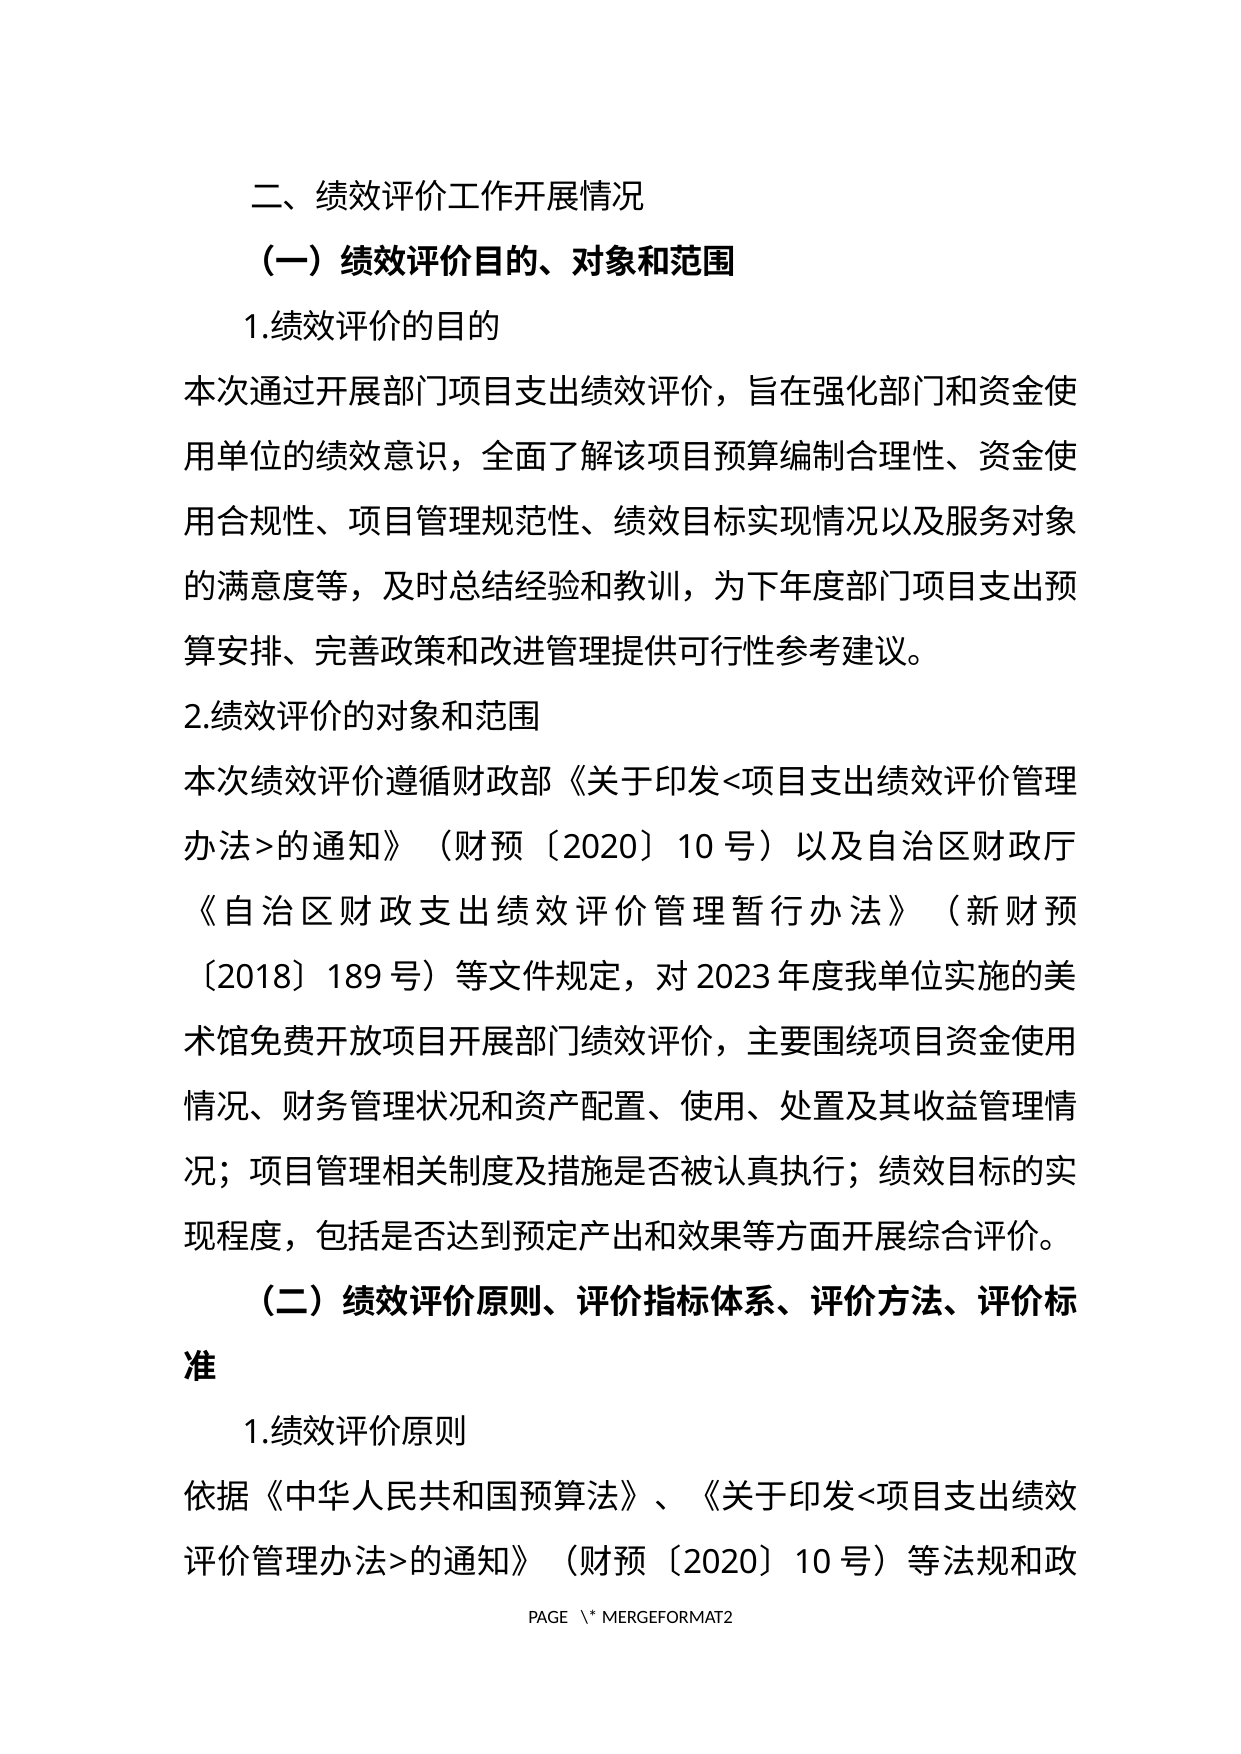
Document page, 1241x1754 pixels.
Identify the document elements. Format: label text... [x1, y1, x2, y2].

text 二、绩效评价工作开展情况 [183, 162, 1078, 227]
text （二）绩效评价原则、评价指标体系、评价方法、评价标准 [183, 1267, 1078, 1397]
text （一）绩效评价目的、对象和范围 [183, 227, 1078, 292]
text 1.绩效评价的目的 本次通过开展部门项目支出绩效评价，旨在强化部门和资金使用单位的绩效意识，全面了解该项目预算编制合理性、资金使用合规性、项目管理规范性、绩效目标实现情况以及服务对象的满意度等，及时总结经验和教训，为下年度部门项目支出预算安排、完善政策和改进管理提供可行性参考建议。 2.绩效评价的对象和范围 本次绩效评价遵循财政部《关于印发<项目支出绩效评价管理办法>的通知》（财预〔2020〕10号）以及自治区财政厅《自治区财政支出绩效评价管理暂行办法》（新财预〔2018〕189号）等文件规定，对2023年度我单位实施的美术馆免费开放项目开展部门绩效评价，主要围绕项目资金使用情况、财务管理状况和资产配置、使用、处置及其收益管理情况；项目管理相关制度及措施是否被认真执行；绩效目标的实现程度，包括是否达到预定产出和效果等方面开展综合评价。 [183, 292, 1078, 1267]
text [183, 1397, 1078, 1592]
